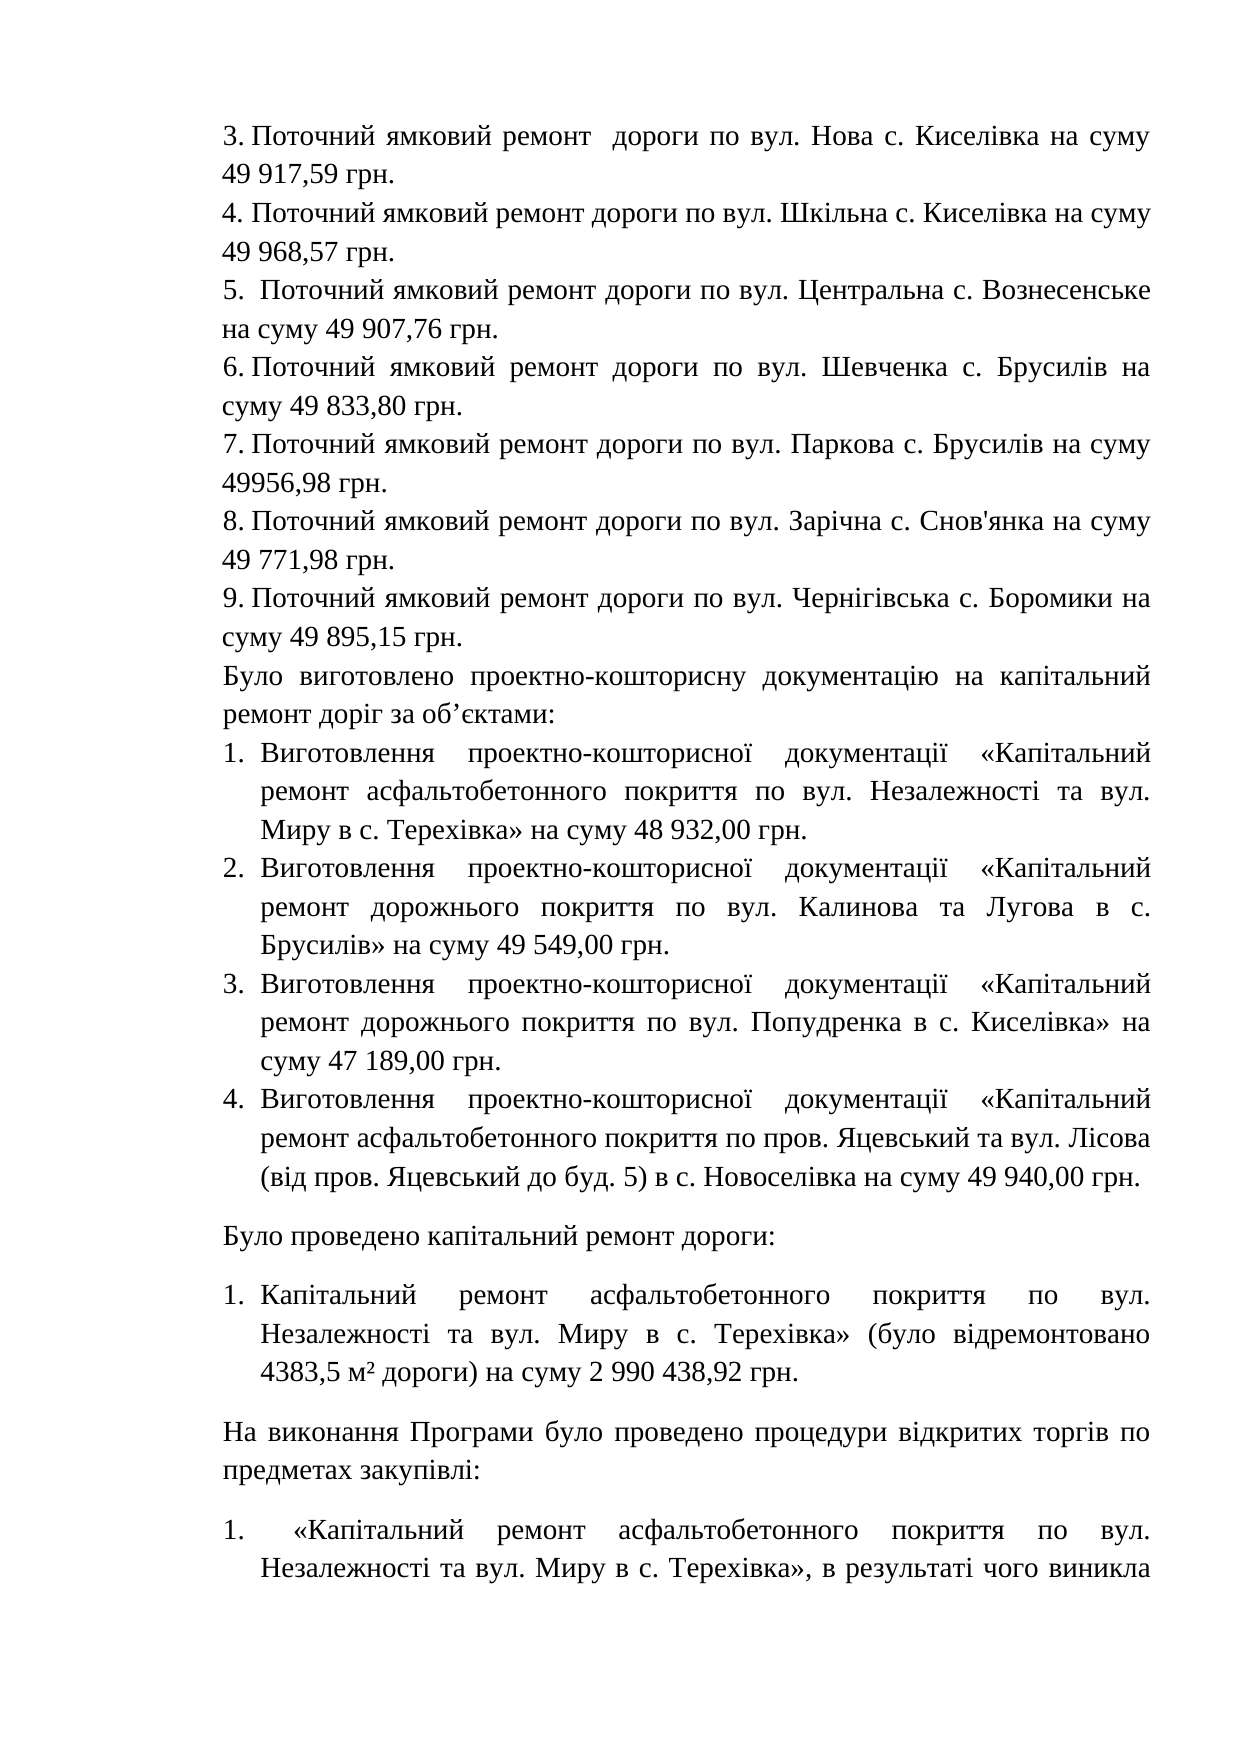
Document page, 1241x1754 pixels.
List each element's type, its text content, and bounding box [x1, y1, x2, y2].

text На виконання Програми було проведено процедури відкритих торгів по предметах закупівлі: [223, 1414, 1152, 1486]
list Виготовлення проектно-кошторисної документації «Капітальний ремонт асфальтобетонного покриття по вул. Незалежності та вул. Миру в с. Терехівка» на суму 48 932,00 грн. [223, 735, 1152, 845]
list Капітальний ремонт асфальтобетонного покриття по вул. Незалежності та вул. Миру в с. Терехівка» (було відремонтовано 4383,5 м² дороги) на суму 2 990 438,92 грн. [223, 1277, 1152, 1388]
list Поточний ямковий ремонт дороги по вул. Шкільна с. Киселівка на суму 49 968,57 грн. [222, 195, 1152, 267]
list Поточний ямковий ремонт дороги по вул. Паркова с. Брусилів на суму 49956,98 грн. [222, 426, 1152, 498]
list Виготовлення проектно-кошторисної документації «Капітальний ремонт асфальтобетонного покриття по пров. Яцевський та вул. Лісова (від пров. Яцевський до буд. 5) в с. Новоселівка на суму 49 940,00 грн. [223, 1082, 1152, 1192]
list Поточний ямковий ремонт дороги по вул. Чернігівська с. Боромики на суму 49 895,15 грн. [222, 581, 1152, 653]
list Виготовлення проектно-кошторисної документації «Капітальний ремонт дорожнього покриття по вул. Калинова та Лугова в с. Брусилів» на суму 49 549,00 грн. [223, 850, 1152, 961]
list Поточний ямковий ремонт дороги по вул. Центральна с. Вознесенське на суму 49 907,76 грн. [222, 272, 1152, 344]
list Виготовлення проектно-кошторисної документації «Капітальний ремонт дорожнього покриття по вул. Попудренка в с. Киселівка» на суму 47 189,00 грн. [223, 966, 1152, 1077]
list Було виготовлено проектно-кошторисну документацію на капітальний ремонт доріг за об’єктами: [223, 658, 1152, 730]
text Було проведено капітальний ремонт дороги: [223, 1218, 1152, 1252]
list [223, 1512, 1152, 1584]
list Поточний ямковий ремонт дороги по вул. Зарічна с. Снов'янка на суму 49 771,98 грн. [222, 503, 1152, 576]
list Поточний ямковий ремонт дороги по вул. Нова с. Киселівка на суму 49 917,59 грн. [222, 118, 1152, 190]
list Поточний ямковий ремонт дороги по вул. Шевченка с. Брусилів на суму 49 833,80 грн. [222, 349, 1152, 421]
